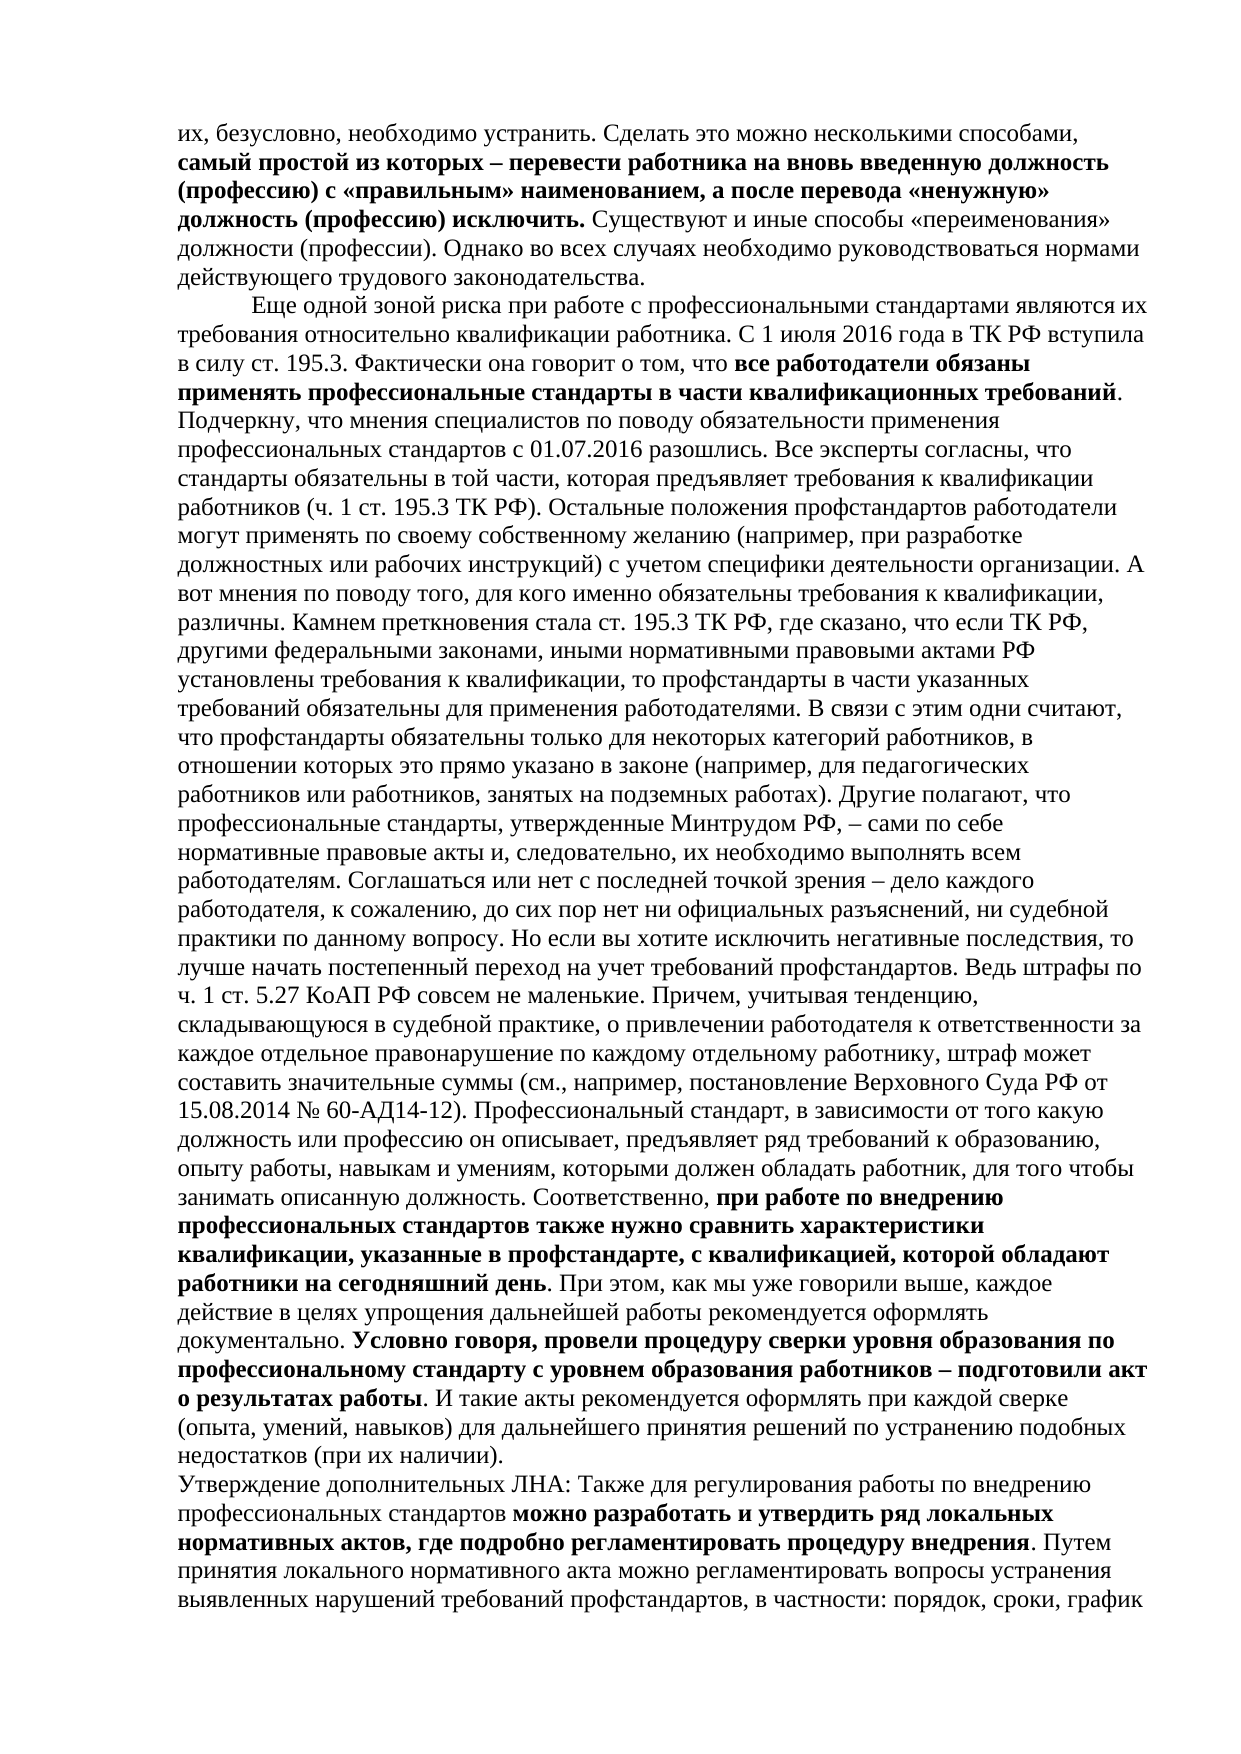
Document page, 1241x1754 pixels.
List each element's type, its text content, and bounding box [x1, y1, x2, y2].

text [177, 118, 1152, 291]
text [177, 1469, 1152, 1613]
text Еще одной зоной риска при работе с профессиональными стандартами являются их требования относительно квалификации работника. С 1 июля 2016 года в ТК РФ вступила в силу ст. 195.3. Фактически она говорит о том, что все работодатели обязаны применять профессиональные стандарты в части квалификационных требований. Подчеркну, что мнения специалистов по поводу обязательности применения профессиональных стандартов с 01.07.2016 разошлись. Все эксперты согласны, что стандарты обязательны в той части, которая предъявляет требования к квалификации работников (ч. 1 ст. 195.3 ТК РФ). Остальные положения профстандартов работодатели могут применять по своему собственному желанию (например, при разработке должностных или рабочих инструкций) с учетом специфики деятельности организации. А вот мнения по поводу того, для кого именно обязательны требования к квалификации, различны. Камнем преткновения стала ст. 195.3 ТК РФ, где сказано, что если ТК РФ, другими федеральными законами, иными нормативными правовыми актами РФ установлены требования к квалификации, то профстандарты в части указанных требований обязательны для применения работодателями. В связи с этим одни считают, что профстандарты обязательны только для некоторых категорий работников, в отношении которых это прямо указано в законе (например, для педагогических работников или работников, занятых на подземных работах). Другие полагают, что профессиональные стандарты, утвержденные Минтрудом РФ, – сами по себе нормативные правовые акты и, следовательно, их необходимо выполнять всем работодателям. Соглашаться или нет с последней точкой зрения – дело каждого работодателя, к сожалению, до сих пор нет ни официальных разъяснений, ни судебной практики по данному вопросу. Но если вы хотите исключить негативные последствия, то лучше начать постепенный переход на учет требований профстандартов. Ведь штрафы по ч. 1 ст. 5.27 КоАП РФ совсем не маленькие. Причем, учитывая тенденцию, складывающуюся в судебной практике, о привлечении работодателя к ответственности за каждое отдельное правонарушение по каждому отдельному работнику, штраф может составить значительные суммы (см., например, постановление Верховного Суда РФ от 15.08.2014 № 60-АД14-12). Профессиональный стандарт, в зависимости от того какую должность или профессию он описывает, предъявляет ряд требований к образованию, опыту работы, навыкам и умениям, которыми должен обладать работник, для того чтобы занимать описанную должность. Соответственно, при работе по внедрению профессиональных стандартов также нужно сравнить характеристики квалификации, указанные в профстандарте, с квалификацией, которой обладают работники на сегодняшний день. При этом, как мы уже говорили выше, каждое действие в целях упрощения дальнейшей работы рекомендуется оформлять документально. Условно говоря, провели процедуру сверки уровня образования по профессиональному стандарту с уровнем образования работников – подготовили акт о результатах работы. И такие акты рекомендуется оформлять при каждой сверке (опыта, умений, навыков) для дальнейшего принятия решений по устранению подобных недостатков (при их наличии). [177, 291, 1152, 1469]
